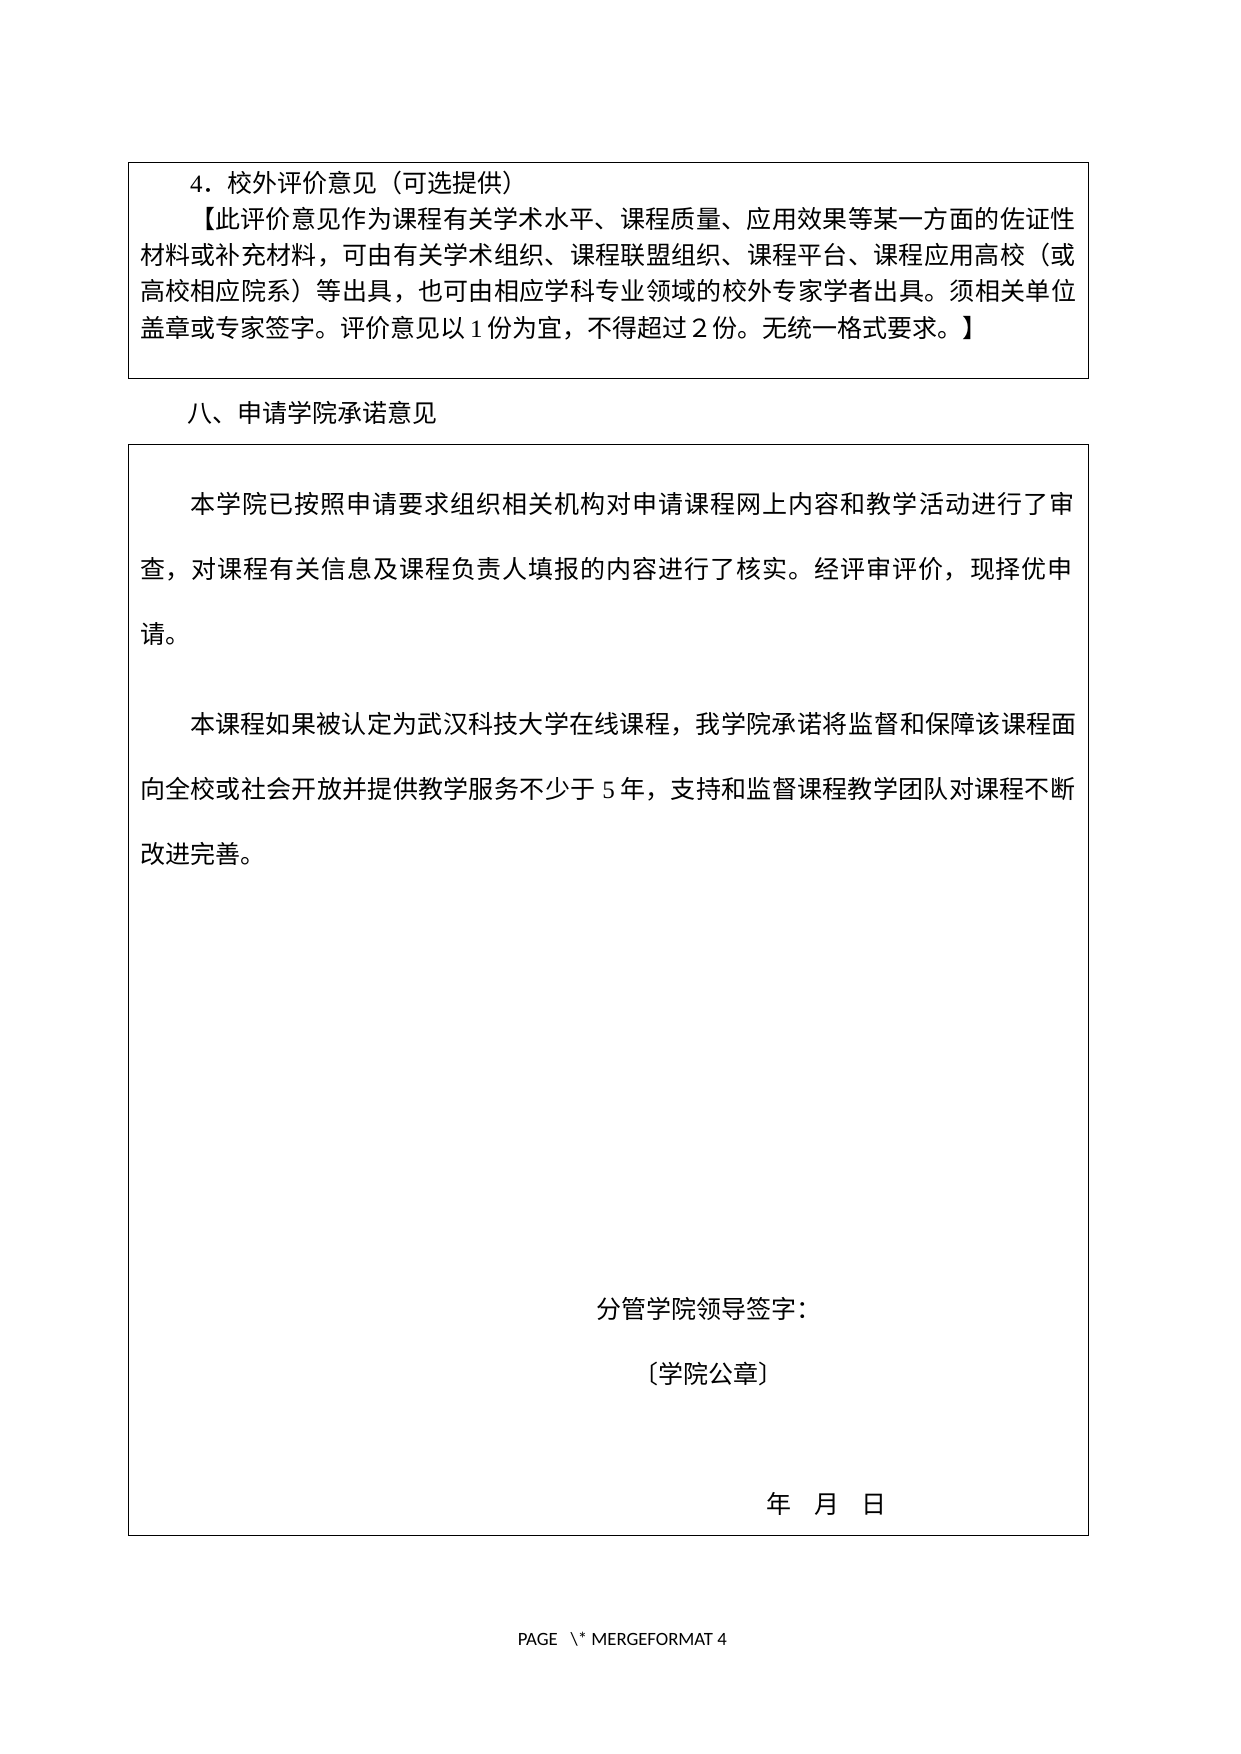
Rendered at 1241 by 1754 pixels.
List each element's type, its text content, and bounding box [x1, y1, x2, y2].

table_header 本学院已按照申请要求组织相关机构对申请课程网上内容和教学活动进行了审查，对课程有关信息及课程负责人填报的内容进行了核实。经评审评价，现择优申请。 本课程如果被认定为武汉科技大学在线课程，我学院承诺将监督和保障该课程面向全校或社会开放并提供教学服务不少于5年，支持和监督课程教学团队对课程不断改进完善。 分管学院领导签字： 〔学院公章〕 年 月 日 [129, 445, 1088, 1535]
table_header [129, 163, 1088, 378]
text 八、申请学院承诺意见 [187, 379, 1053, 444]
